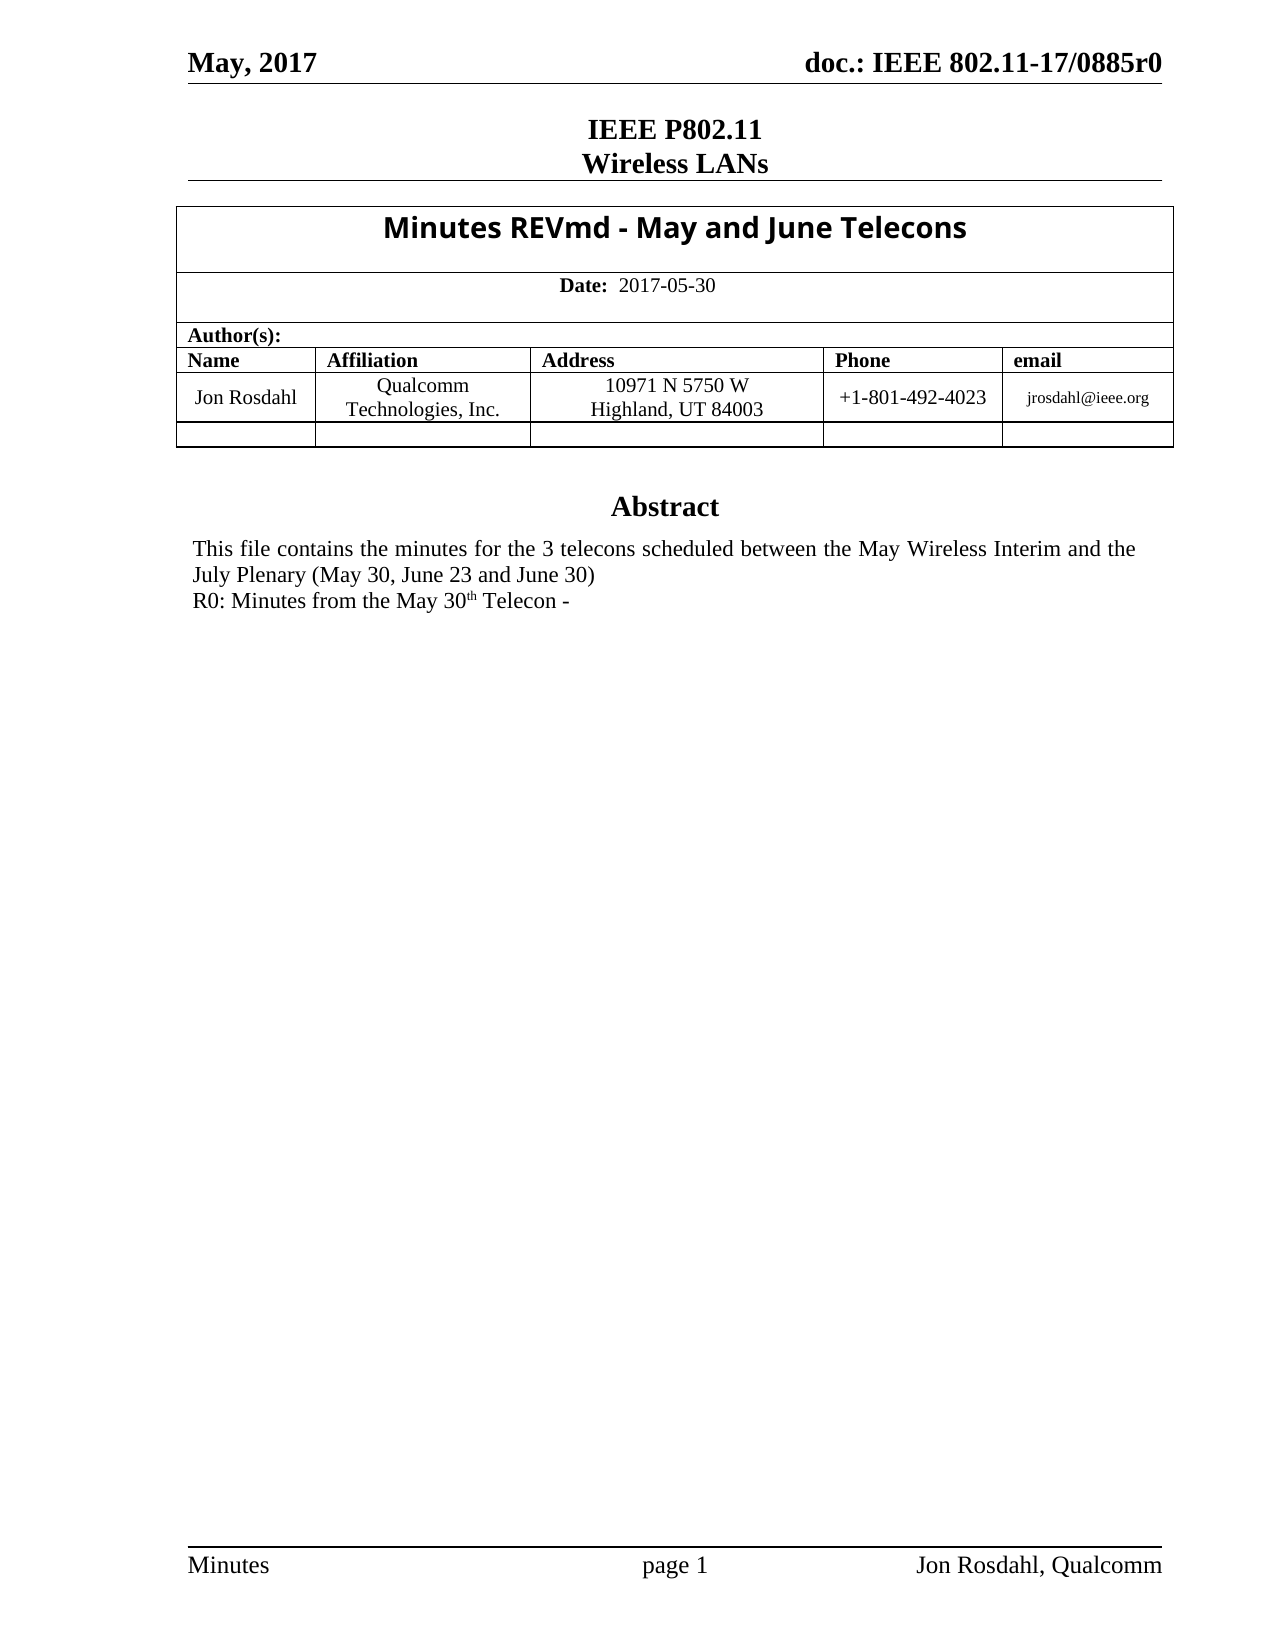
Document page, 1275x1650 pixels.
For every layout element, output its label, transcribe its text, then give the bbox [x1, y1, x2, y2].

table_cell [531, 423, 823, 446]
table_header Minutes REVmd - May and June Telecons [177, 207, 1173, 272]
table_cell +1-801-492-4023 [824, 373, 1002, 421]
table_cell [316, 423, 530, 446]
table_cell 10971 N 5750 W Highland, UT 84003 [531, 373, 823, 421]
table_cell [824, 423, 1002, 446]
table_cell jrosdahl@ieee.org [1003, 373, 1173, 421]
text IEEE P802.11 Wireless LANs [187, 112, 1162, 181]
table_cell [177, 423, 315, 446]
table_cell Qualcomm Technologies, Inc. [316, 373, 530, 421]
table_cell Jon Rosdahl [177, 373, 315, 421]
table_cell Address [531, 348, 823, 372]
table_cell [1003, 423, 1173, 446]
table_cell Phone [824, 348, 1002, 372]
table_cell Date: 2017-05-30 [177, 273, 1173, 322]
table_cell Author(s): [177, 323, 1173, 347]
table_cell Name [177, 348, 315, 372]
table_cell Affiliation [316, 348, 530, 372]
table_cell email [1003, 348, 1173, 372]
